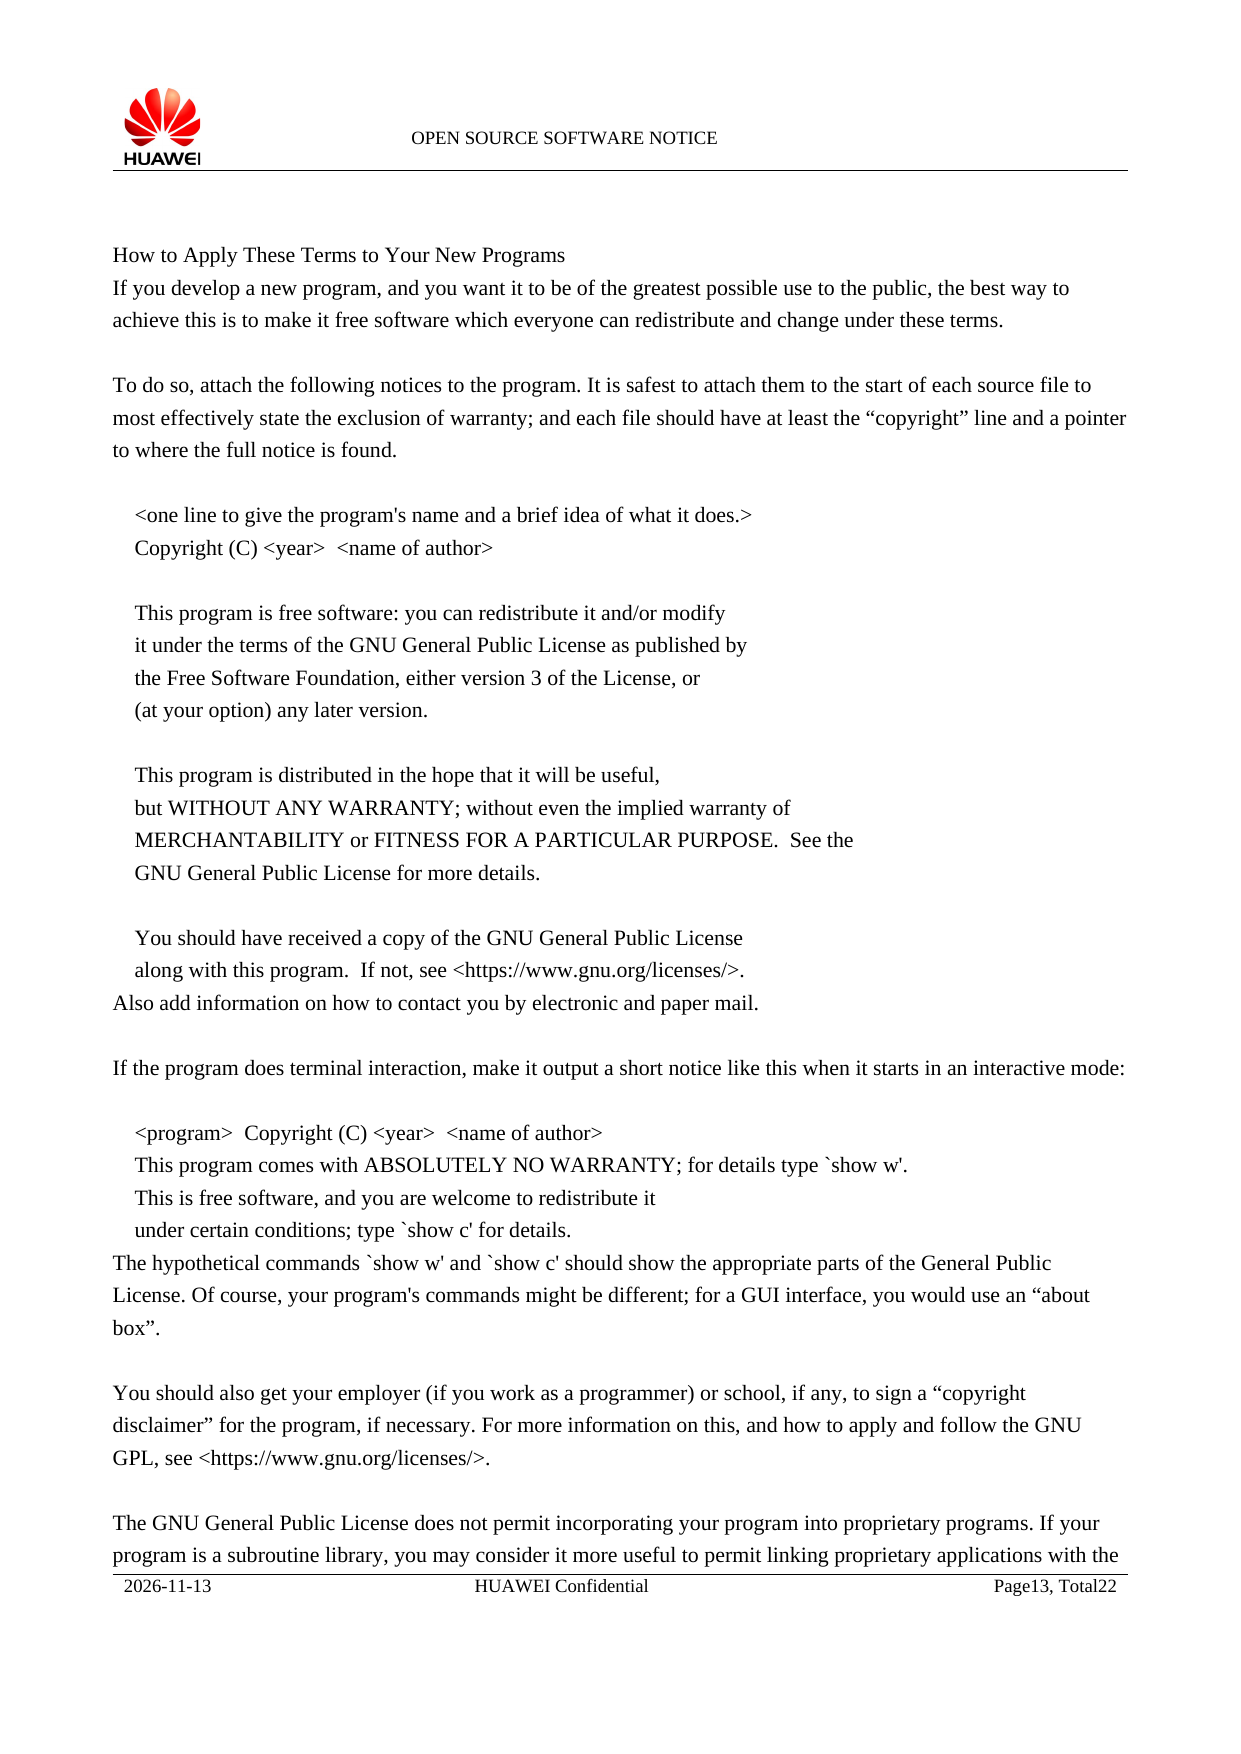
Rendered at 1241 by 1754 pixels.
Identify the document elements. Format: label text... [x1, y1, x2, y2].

picture [124, 88, 201, 165]
